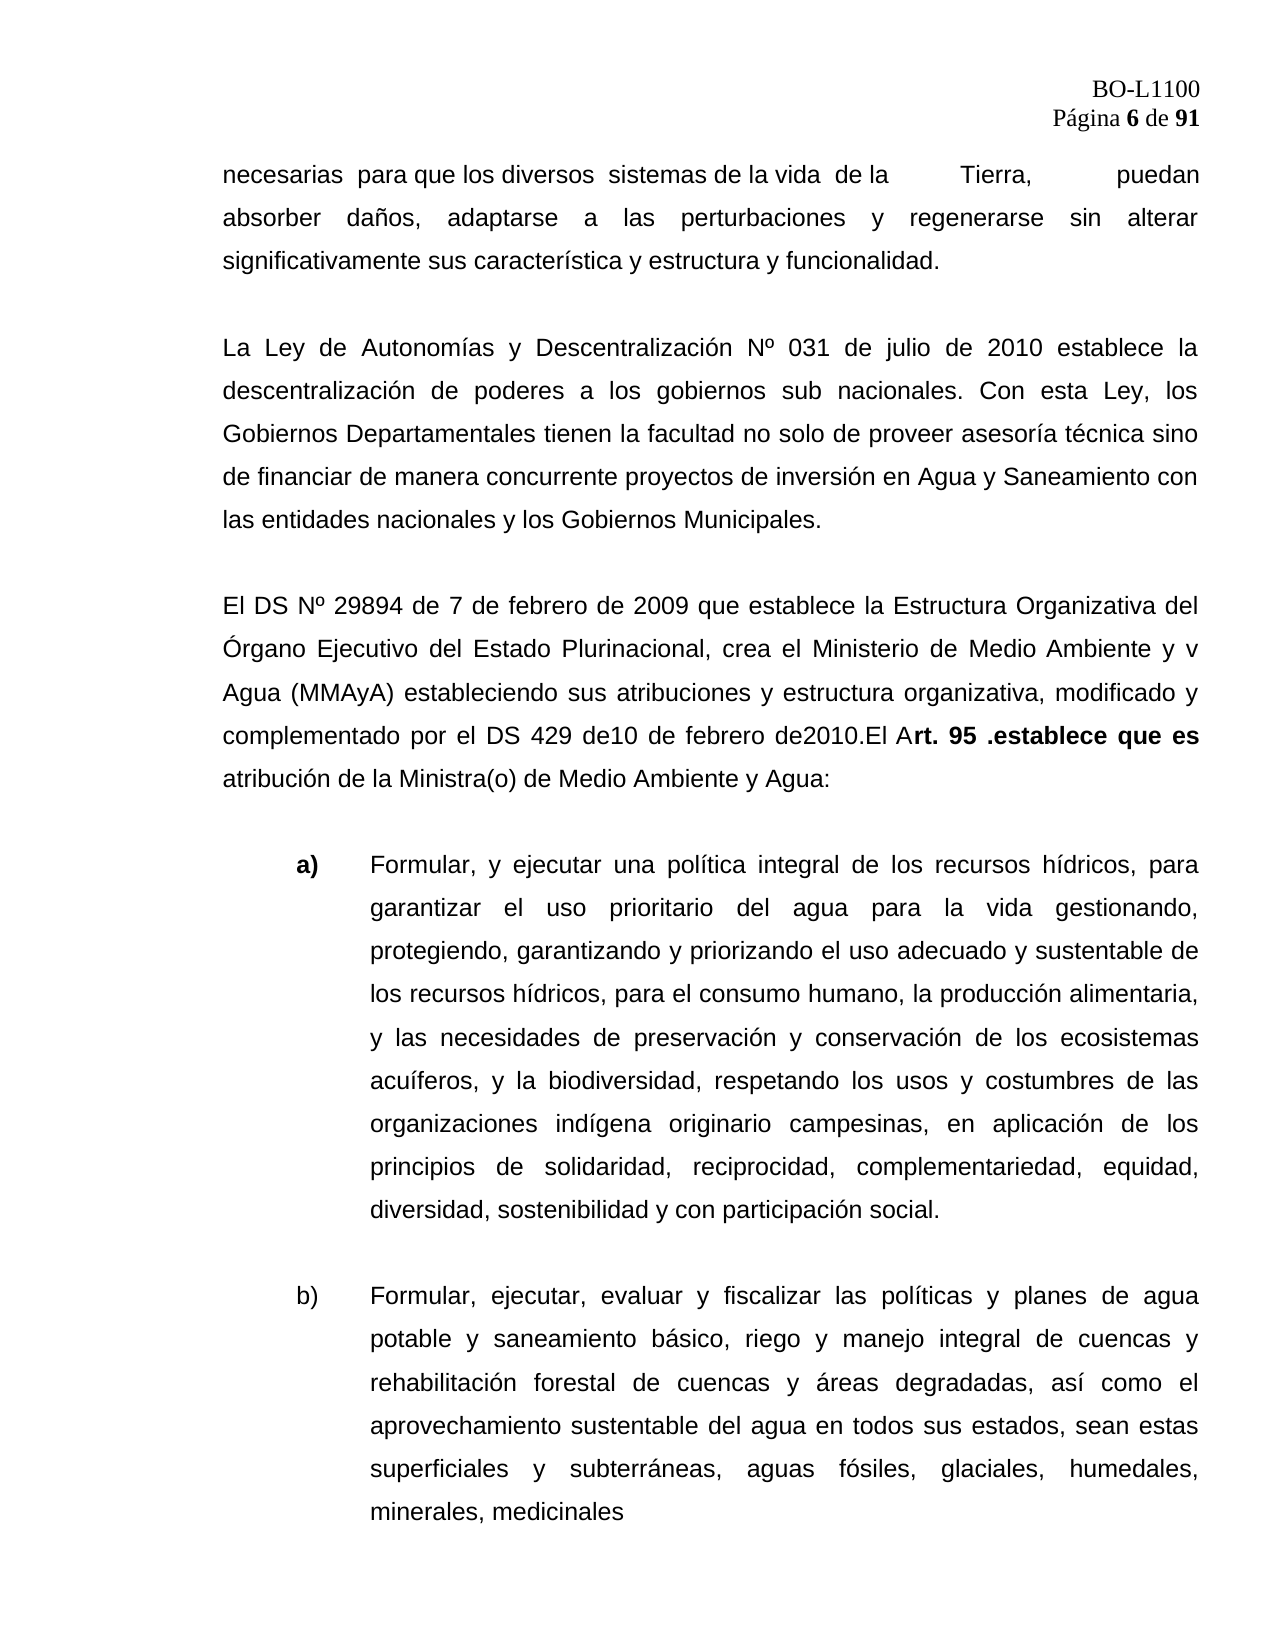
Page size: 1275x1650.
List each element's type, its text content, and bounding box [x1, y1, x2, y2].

text El DS Nº 29894 de 7 de febrero de 2009 que establece la Estructura Organizativa del Órgano Ejecutivo del Estado Plurinacional, crea el Ministerio de Medio Ambiente y v Agua (MMAyA) estableciendo sus atribuciones y estructura organizativa, modificado y complementado por el DS 429 de10 de febrero de2010.El Art. 95 .establece que es atribución de la Ministra(o) de Medio Ambiente y Agua: [222, 591, 1200, 793]
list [222, 160, 1200, 275]
text b) Formular, ejecutar, evaluar y fiscalizar las políticas y planes de agua potable y saneamiento básico, riego y manejo integral de cuencas y rehabilitación forestal de cuencas y áreas degradadas, así como el aprovechamiento sustentable del agua en todos sus estados, sean estas superficiales y subterráneas, aguas fósiles, glaciales, humedales, minerales, medicinales [296, 1281, 1200, 1526]
text a) Formular, y ejecutar una política integral de los recursos hídricos, para garantizar el uso prioritario del agua para la vida gestionando, protegiendo, garantizando y priorizando el uso adecuado y sustentable de los recursos hídricos, para el consumo humano, la producción alimentaria, y las necesidades de preservación y conservación de los ecosistemas acuíferos, y la biodiversidad, respetando los usos y costumbres de las organizaciones indígena originario campesinas, en aplicación de los principios de solidaridad, reciprocidad, complementariedad, equidad, diversidad, sostenibilidad y con participación social. [296, 850, 1200, 1224]
text La Ley de Autonomías y Descentralización Nº 031 de julio de 2010 establece la descentralización de poderes a los gobiernos sub nacionales. Con esta Ley, los Gobiernos Departamentales tienen la facultad no solo de proveer asesoría técnica sino de financiar de manera concurrente proyectos de inversión en Agua y Saneamiento con las entidades nacionales y los Gobiernos Municipales. [222, 333, 1200, 534]
